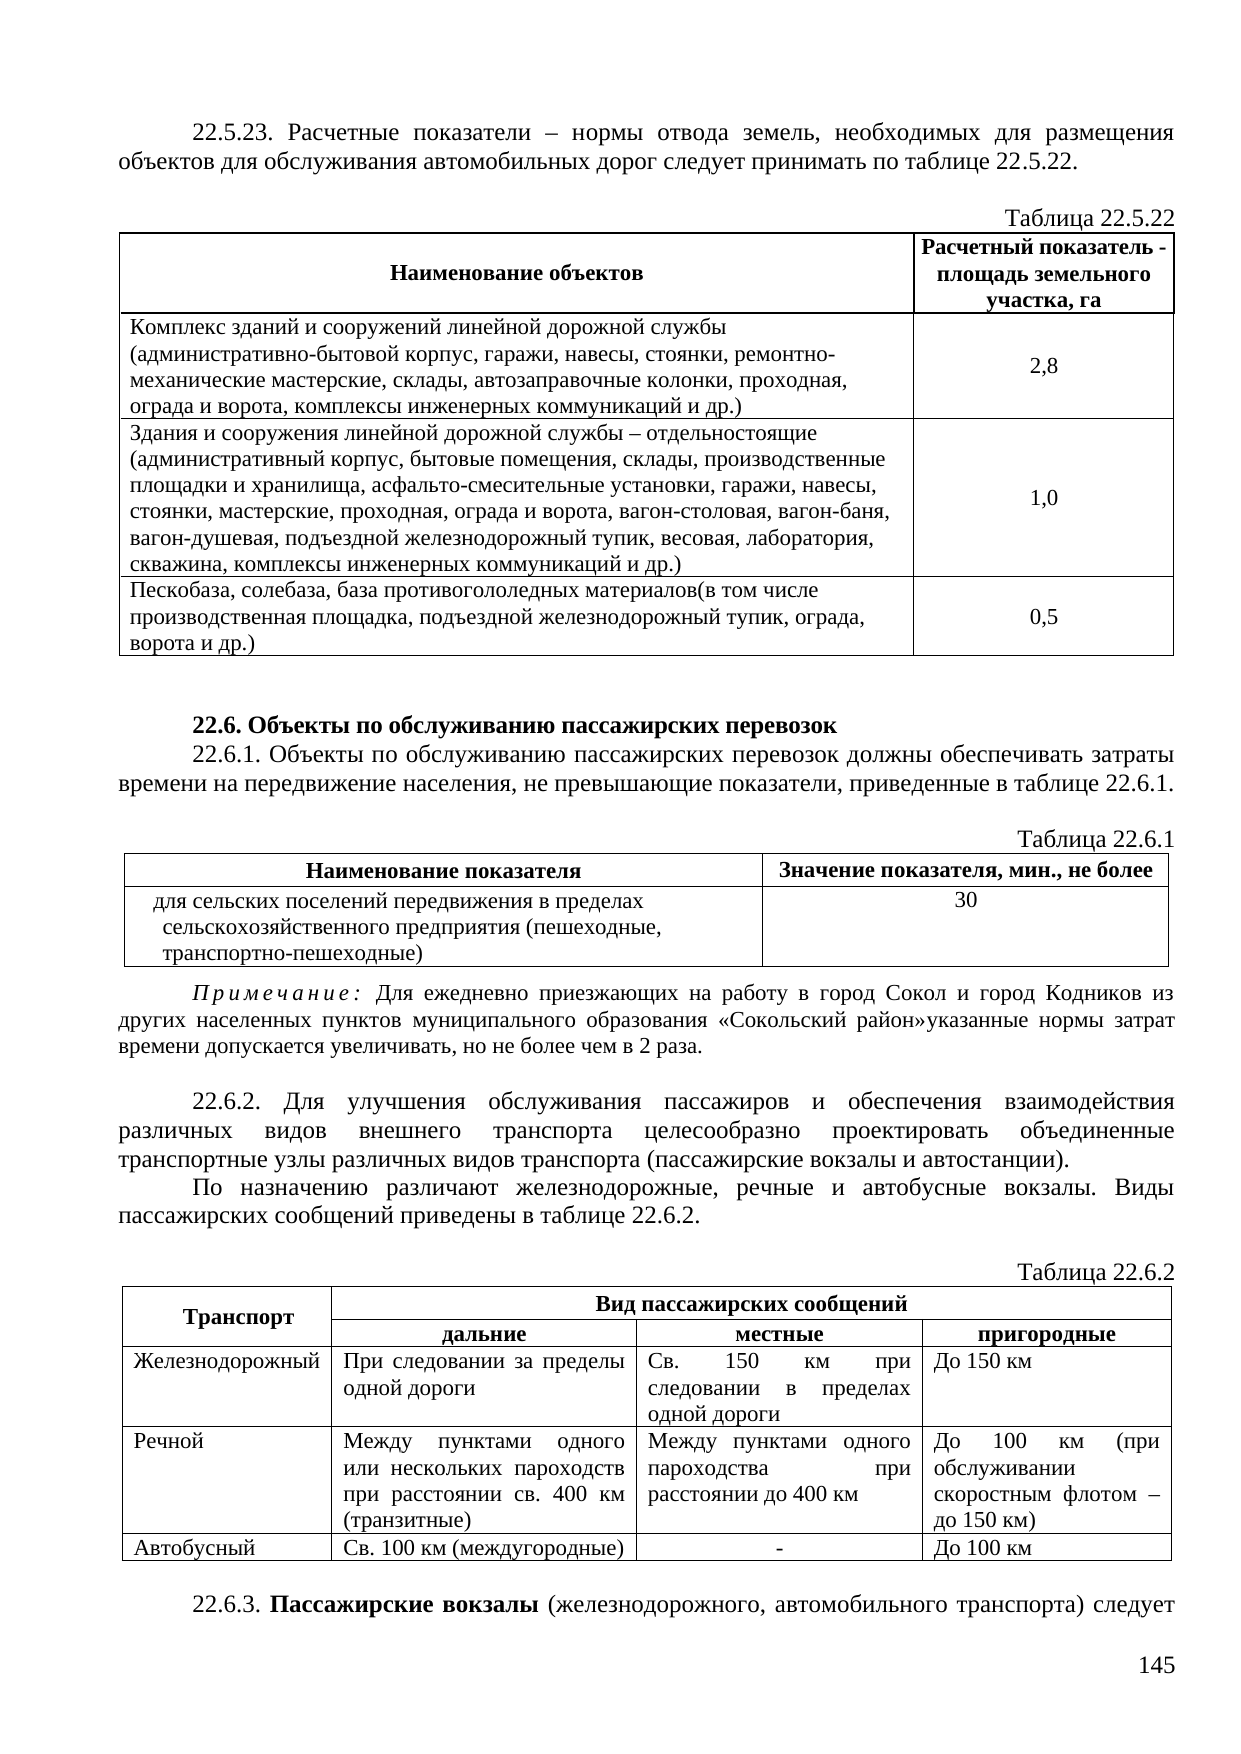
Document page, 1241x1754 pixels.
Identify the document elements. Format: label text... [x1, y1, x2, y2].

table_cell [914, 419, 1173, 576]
text Примечание: Для ежедневно приезжающих на работу в город Сокол и город Кодников из других населенных пунктов муниципального образования «Сокольский район»указанные нормы затрат времени допускается увеличивать, но не более чем в 2 раза. [118, 979, 1175, 1058]
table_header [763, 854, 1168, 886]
text По назначению различают железнодорожные, речные и автобусные вокзалы. Виды пассажирских сообщений приведены в таблице 22.6.2. [118, 1172, 1175, 1229]
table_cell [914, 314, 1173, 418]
text 22.6.1. Объекты по обслуживанию пассажирских перевозок должны обеспечивать затраты времени на передвижение населения, не превышающие показатели, приведенные в таблице 22.6.1. [118, 739, 1175, 796]
text Таблица 22.5.22 [118, 203, 1175, 232]
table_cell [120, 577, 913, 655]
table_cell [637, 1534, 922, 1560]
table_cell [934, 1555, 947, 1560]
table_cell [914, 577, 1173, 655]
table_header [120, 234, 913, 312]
text 22.6.2. Для улучшения обслуживания пассажиров и обеспечения взаимодействия различных видов внешнего транспорта целесообразно проектировать объединенные транспортные узлы различных видов транспорта (пассажирские вокзалы и автостанции). [118, 1087, 1175, 1172]
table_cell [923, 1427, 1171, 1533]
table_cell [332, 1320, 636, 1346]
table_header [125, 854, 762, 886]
text 22.5.23. Расчетные показатели – нормы отвода земель, необходимых для размещения объектов для обслуживания автомобильных дорог следует принимать по таблице 22.5.22. [118, 118, 1175, 175]
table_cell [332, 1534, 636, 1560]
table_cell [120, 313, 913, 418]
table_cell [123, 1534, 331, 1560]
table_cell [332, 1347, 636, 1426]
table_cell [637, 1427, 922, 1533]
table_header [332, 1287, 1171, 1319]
text Таблица 22.6.2 [118, 1258, 1175, 1286]
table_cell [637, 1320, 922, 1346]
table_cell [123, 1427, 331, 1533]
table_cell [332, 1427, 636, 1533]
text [118, 1589, 1175, 1618]
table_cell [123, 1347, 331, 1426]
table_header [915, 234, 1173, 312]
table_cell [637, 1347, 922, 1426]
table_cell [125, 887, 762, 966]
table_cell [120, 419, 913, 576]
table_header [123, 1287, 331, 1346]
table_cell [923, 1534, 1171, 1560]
text Таблица 22.6.1 [118, 825, 1175, 853]
text 22.6. Объекты по обслуживанию пассажирских перевозок [118, 711, 1175, 739]
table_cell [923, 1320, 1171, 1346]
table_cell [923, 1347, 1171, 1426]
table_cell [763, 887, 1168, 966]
